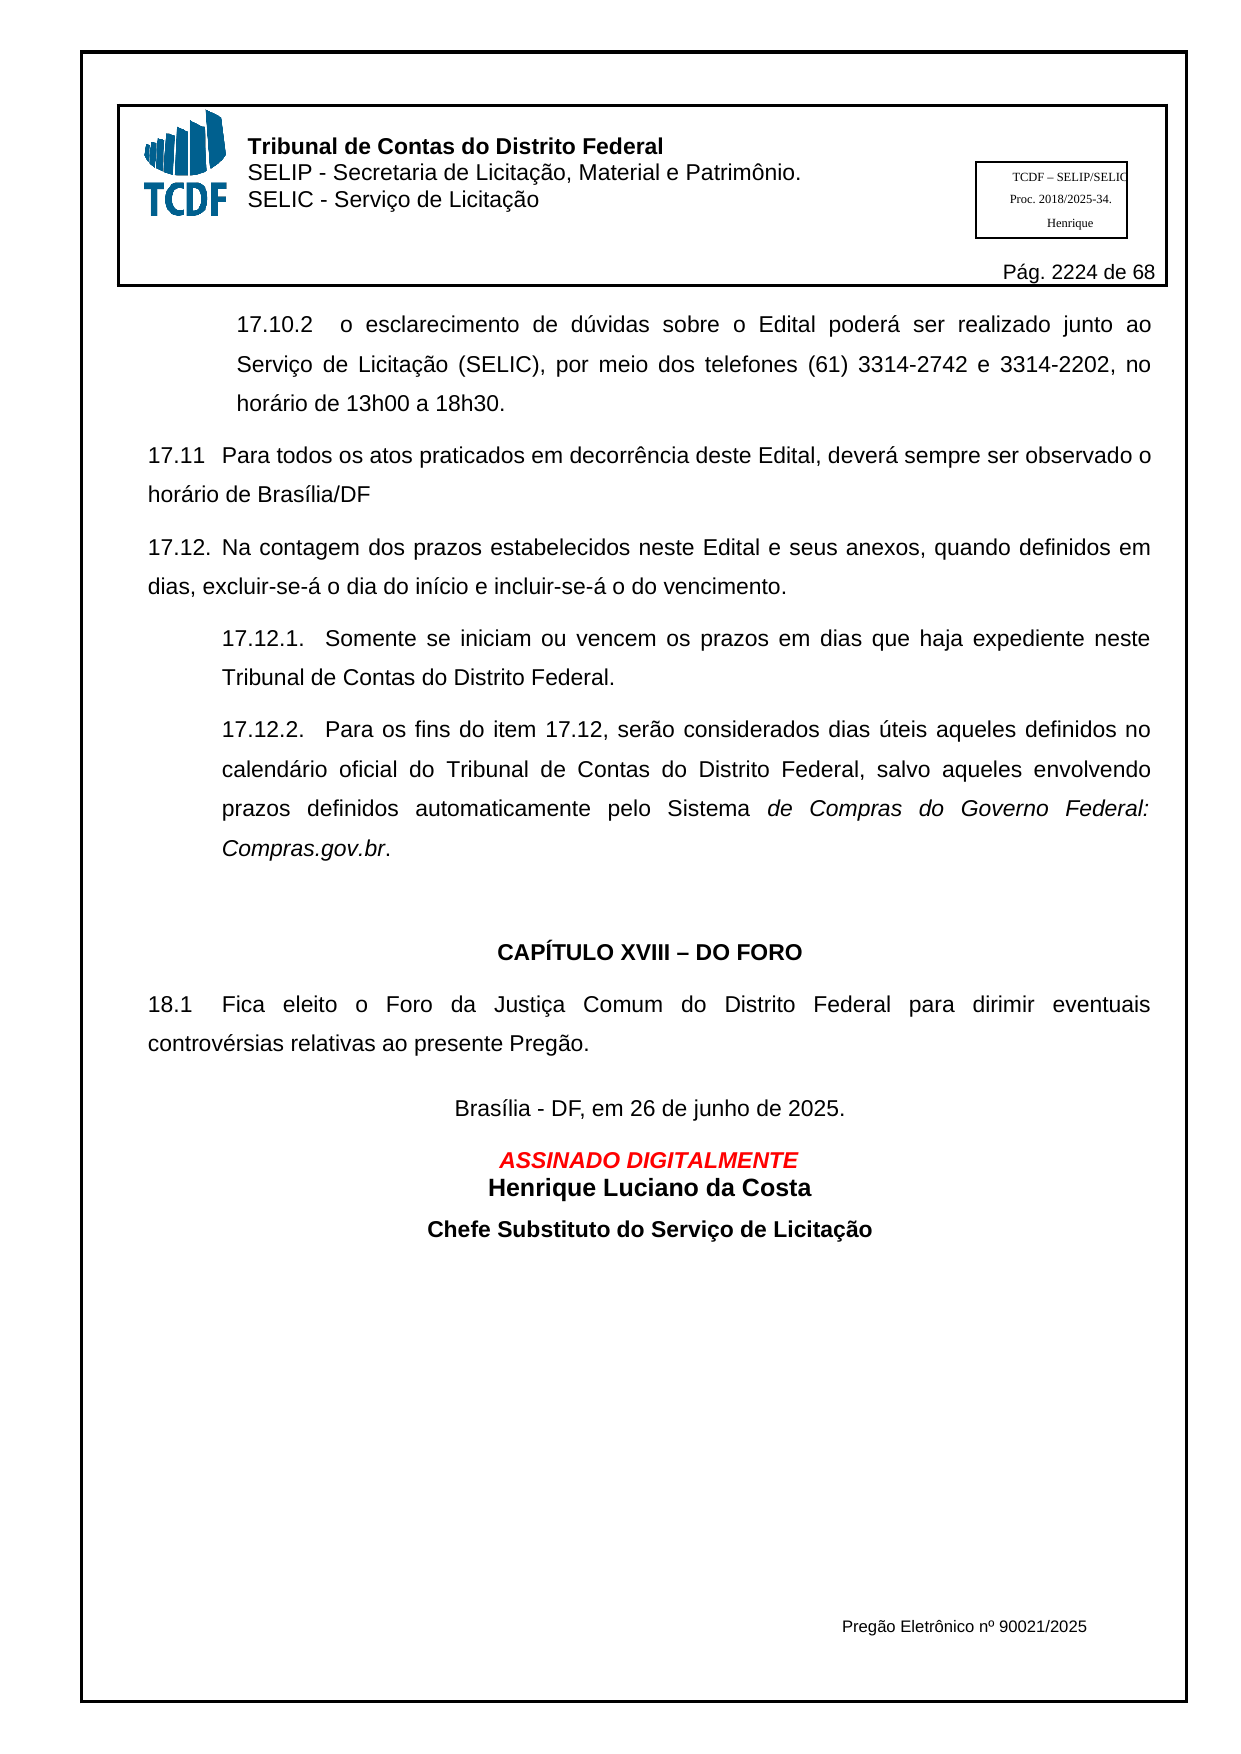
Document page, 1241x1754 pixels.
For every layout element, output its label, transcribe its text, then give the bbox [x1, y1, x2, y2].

text Henrique Luciano da Costa [148, 1173, 1152, 1202]
text 17.12.2. Para os fins do item 17.12, serão considerados dias úteis aqueles definidos no calendário oficial do Tribunal de Contas do Distrito Federal, salvo aqueles envolvendo prazos definidos automaticamente pelo Sistema de Compras do Governo Federal: Compras.gov.br. [222, 716, 1152, 861]
text 17.12. Na contagem dos prazos estabelecidos neste Edital e seus anexos, quando definidos em dias, excluir-se-á o dia do início e incluir-se-á o do vencimento. [148, 533, 1152, 599]
text capítulo xVIII – Do foro [148, 939, 1152, 965]
text ASSINADO DIGITALMENTE [148, 1147, 1152, 1173]
text Chefe Substituto do Serviço de Licitação [148, 1216, 1152, 1242]
text 17.12.1. Somente se iniciam ou vencem os prazos em dias que haja expediente neste Tribunal de Contas do Distrito Federal. [222, 625, 1152, 691]
picture [129, 107, 241, 218]
text 18.1 Fica eleito o Foro da Justiça Comum do Distrito Federal para dirimir eventuais controvérsias relativas ao presente Pregão. [148, 991, 1152, 1057]
text Brasília - DF, em 26 de junho de 2025. [148, 1095, 1152, 1121]
text 17.11 Para todos os atos praticados em decorrência deste Edital, deverá sempre ser observado o horário de Brasília/DF [148, 442, 1152, 508]
text 17.10.2 o esclarecimento de dúvidas sobre o Edital poderá ser realizado junto ao Serviço de Licitação (SELIC), por meio dos telefones (61) 3314-2742 e 3314-2202, no horário de 13h00 a 18h30. [236, 311, 1152, 416]
